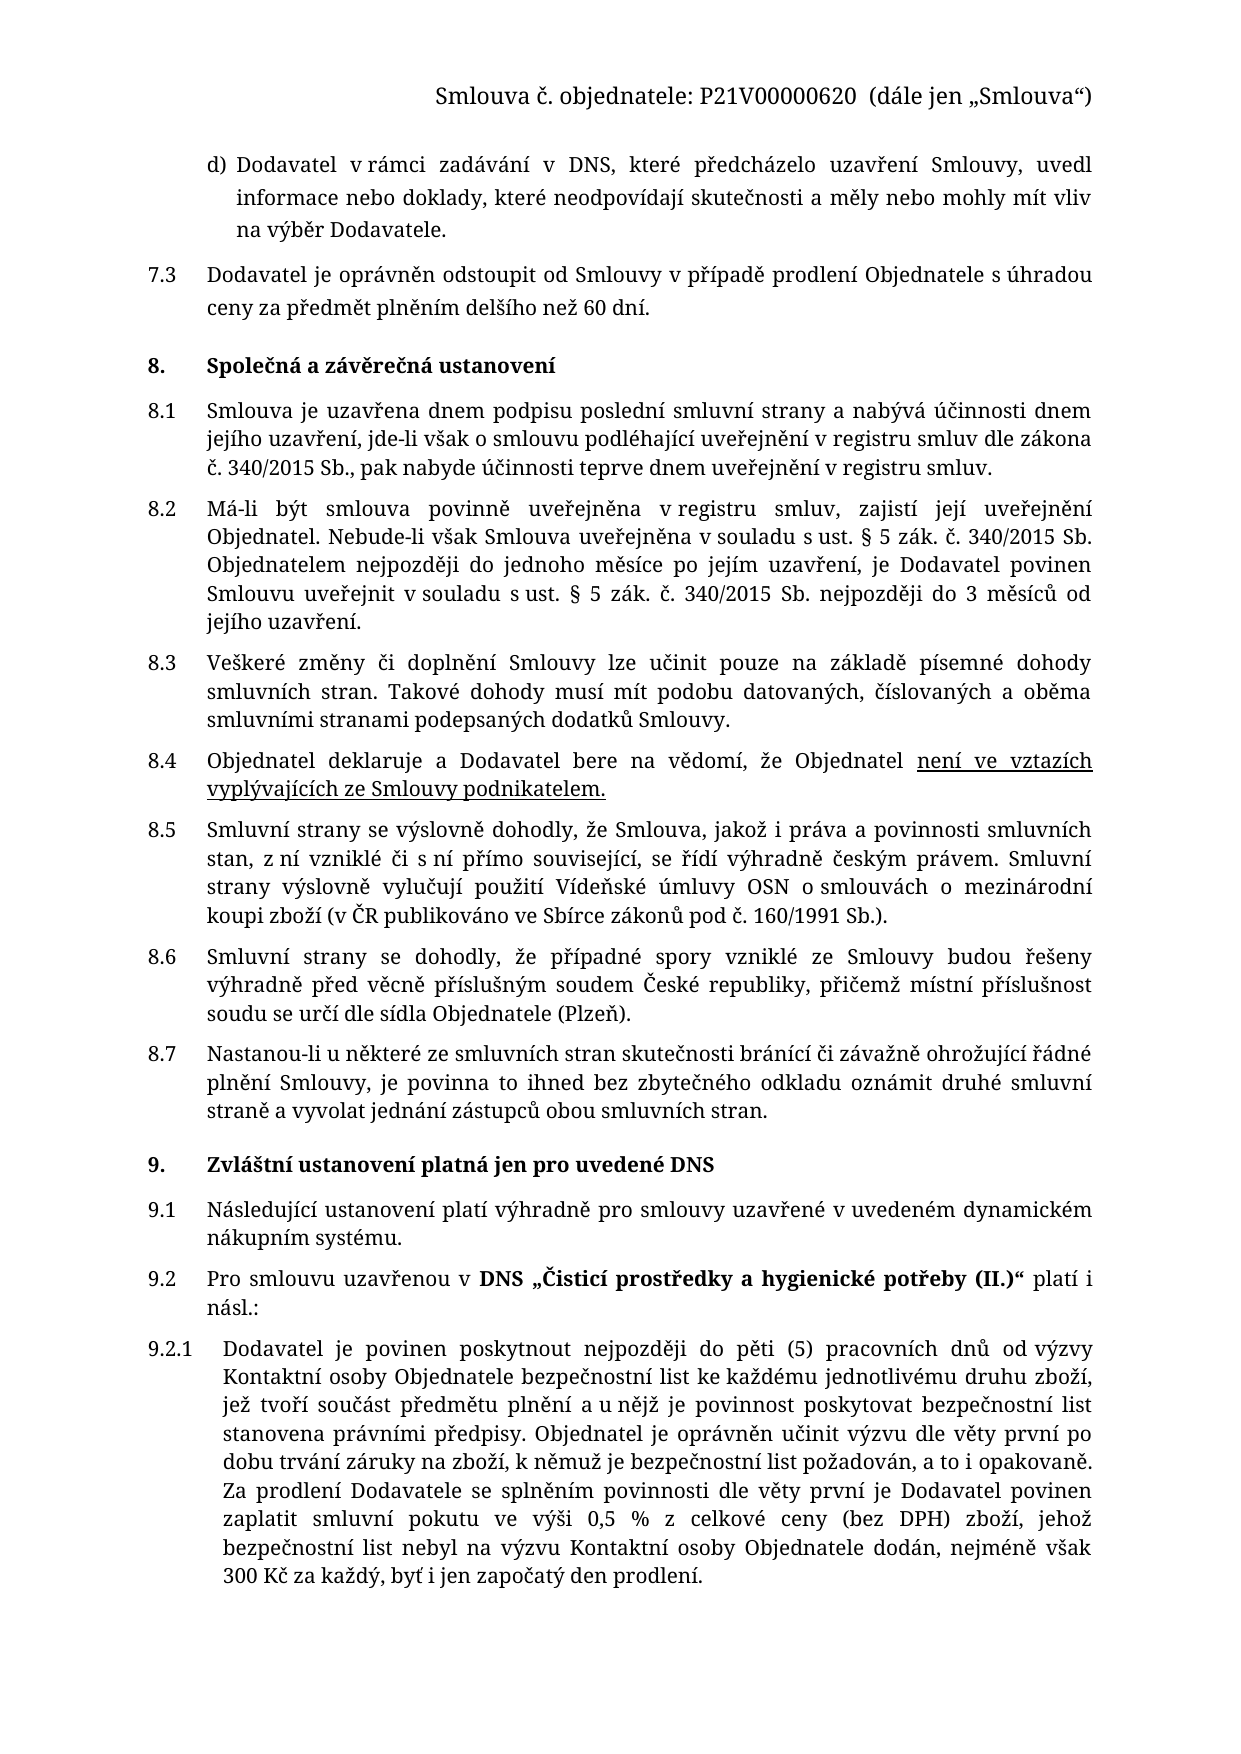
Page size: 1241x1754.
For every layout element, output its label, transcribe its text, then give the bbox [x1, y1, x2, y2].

list Následující ustanovení platí výhradně pro smlouvy uzavřené v uvedeném dynamickém nákupním systému. [148, 1195, 1093, 1252]
list Pro smlouvu uzavřenou v DNS „Čisticí prostředky a hygienické potřeby (II.)“ platí i násl.: [148, 1264, 1093, 1321]
list Dodavatel je povinen poskytnout nejpozději do pěti (5) pracovních dnů od výzvy Kontaktní osoby Objednatele bezpečnostní list ke každému jednotlivému druhu zboží, jež tvoří součást předmětu plnění a u nějž je povinnost poskytovat bezpečnostní list stanovena právními předpisy. Objednatel je oprávněn učinit výzvu dle věty první po dobu trvání záruky na zboží, k němuž je bezpečnostní list požadován, a to i opakovaně. Za prodlení Dodavatele se splněním povinnosti dle věty první je Dodavatel povinen zaplatit smluvní pokutu ve výši 0,5 % z celkové ceny (bez DPH) zboží, jehož bezpečnostní list nebyl na výzvu Kontaktní osoby Objednatele dodán, nejméně však 300 Kč za každý, byť i jen započatý den prodlení. [148, 1334, 1093, 1590]
list Smluvní strany se výslovně dohodly, že Smlouva, jakož i práva a povinnosti smluvních stan, z ní vzniklé či s ní přímo související, se řídí výhradně českým právem. Smluvní strany výslovně vylučují použití Vídeňské úmluvy OSN o smlouvách o mezinárodní koupi zboží (v ČR publikováno ve Sbírce zákonů pod č. 160/1991 Sb.). [148, 816, 1093, 929]
list Nastanou-li u některé ze smluvních stran skutečnosti bránící či závažně ohrožující řádné plnění Smlouvy, je povinna to ihned bez zbytečného odkladu oznámit druhé smluvní straně a vyvolat jednání zástupců obou smluvních stran. [148, 1039, 1093, 1125]
list Dodavatel v rámci zadávání v DNS, které předcházelo uzavření Smlouvy, uvedl informace nebo doklady, které neodpovídají skutečnosti a měly nebo mohly mít vliv na výběr Dodavatele. [207, 150, 1093, 244]
list Veškeré změny či doplnění Smlouvy lze učinit pouze na základě písemné dohody smluvních stran. Takové dohody musí mít podobu datovaných, číslovaných a oběma smluvními stranami podepsaných dodatků Smlouvy. [148, 648, 1093, 734]
list Smlouva je uzavřena dnem podpisu poslední smluvní strany a nabývá účinnosti dnem jejího uzavření, jde-li však o smlouvu podléhající uveřejnění v registru smluv dle zákona č. 340/2015 Sb., pak nabyde účinnosti teprve dnem uveřejnění v registru smluv. [148, 396, 1093, 481]
list Dodavatel je oprávněn odstoupit od Smlouvy v případě prodlení Objednatele s úhradou ceny za předmět plněním delšího než 60 dní. [148, 261, 1093, 322]
list Společná a závěrečná ustanovení [148, 351, 1093, 379]
list Má-li být smlouva povinně uveřejněna v registru smluv, zajistí její uveřejnění Objednatel. Nebude-li však Smlouva uveřejněna v souladu s ust. § 5 zák. č. 340/2015 Sb. Objednatelem nejpozději do jednoho měsíce po jejím uzavření, je Dodavatel povinen Smlouvu uveřejnit v souladu s ust. § 5 zák. č. 340/2015 Sb. nejpozději do 3 měsíců od jejího uzavření. [148, 494, 1093, 636]
list Zvláštní ustanovení platná jen pro uvedené DNS [148, 1150, 1093, 1178]
list Objednatel deklaruje a Dodavatel bere na vědomí, že Objednatel není ve vztazích vyplývajících ze Smlouvy podnikatelem. [148, 746, 1093, 803]
list Smluvní strany se dohodly, že případné spory vzniklé ze Smlouvy budou řešeny výhradně před věcně příslušným soudem České republiky, přičemž místní příslušnost soudu se určí dle sídla Objednatele (Plzeň). [148, 942, 1093, 1027]
